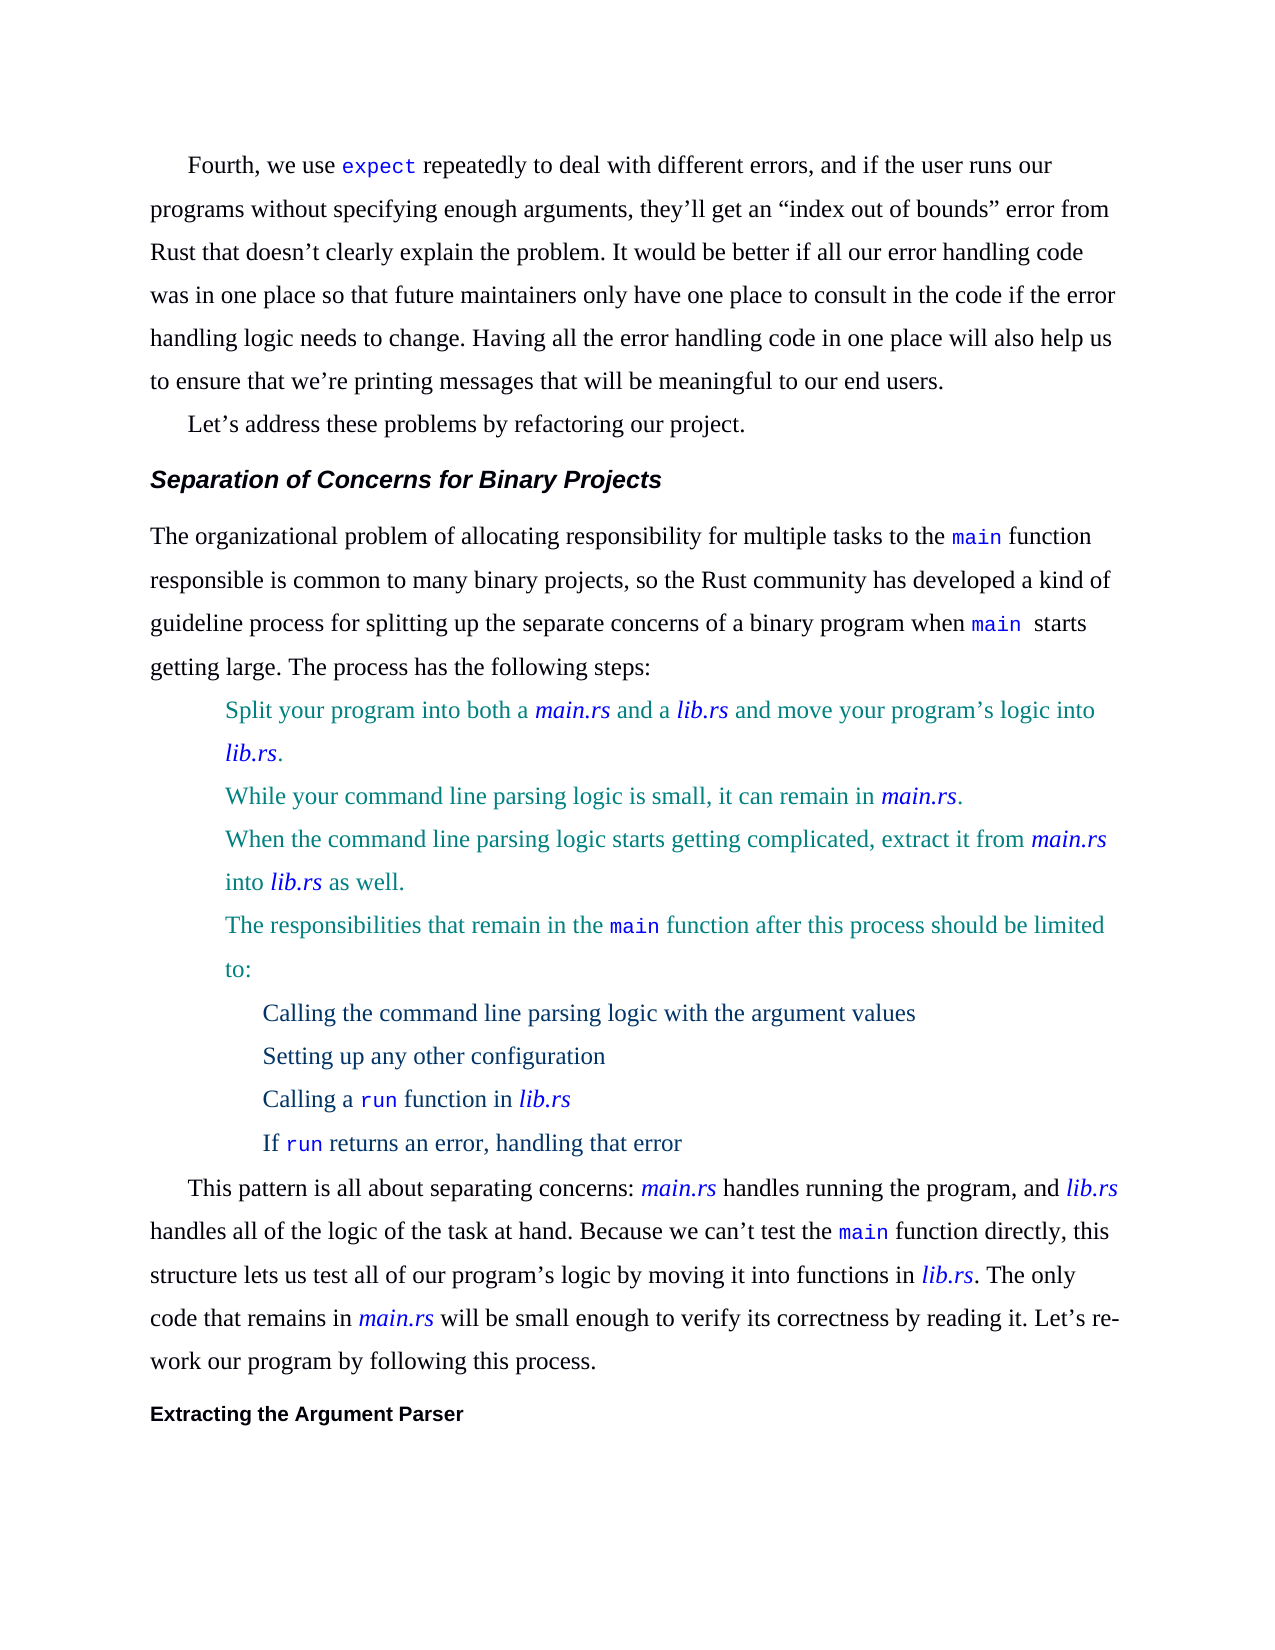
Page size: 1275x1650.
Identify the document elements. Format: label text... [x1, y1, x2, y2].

text This pattern is all about separating concerns:main.rshandles running the program, and lib.rshandles all of the logic of the task at hand. Because we can’t test themainfunction directly, this structure lets us test all of our program’s logic by moving it into functions inlib.rs. The only code that remains inmain.rswill be small enough to verify its correctness by reading it. Let’s re-work our program by following this process. [150, 1173, 1125, 1375]
text When the command line parsing logic starts getting complicated, extract it frommain.rsintolib.rsas well. [225, 824, 1125, 896]
text Setting up any other configuration [262, 1041, 1125, 1069]
text The organizational problem of themainfunction responsible common to many binary projects, so the Rust community has developed a kind of guideline process for splitting up the separate concerns of a binary program whenmainstarts getting large. The process has the following steps: [150, 521, 1125, 681]
text Calling arunfunction inlib.rs [262, 1084, 1125, 1113]
text Split your program into both amain.rsand alib.rsand move your program’s logic intolib.rs. [225, 695, 1125, 767]
text The responsibilities that remain in themainfunction after this process should be: [225, 911, 1125, 983]
text Separation of Concerns for Binary Projects [150, 465, 1125, 494]
text Fourth, we useexpectrepeatedly to deal with different errors, and if the user runs our programs without specifying enough arguments, they’ll get an “index out of bounds” error from Rust that doesn’t clearly explain the problem. It would be better if all our error handling code was in one place so that future maintainers only have one place to consult in the code if the error handling logic needs to change. Having all the error handling code in one place will also help us to ensure that we’re printing messages that will be meaningful to our end users. [150, 150, 1125, 395]
text While your command line parsing logic is small, it can remain inmain.rs. [225, 781, 1125, 810]
text Extracting the Argument Parser [150, 1402, 1125, 1426]
text Let’s address these problems by refactoring our project. [150, 409, 1125, 438]
text Calling the command line parsing logic with the argument values [262, 998, 1125, 1026]
text Ifrunreturns an error, handling that error [262, 1128, 1125, 1158]
